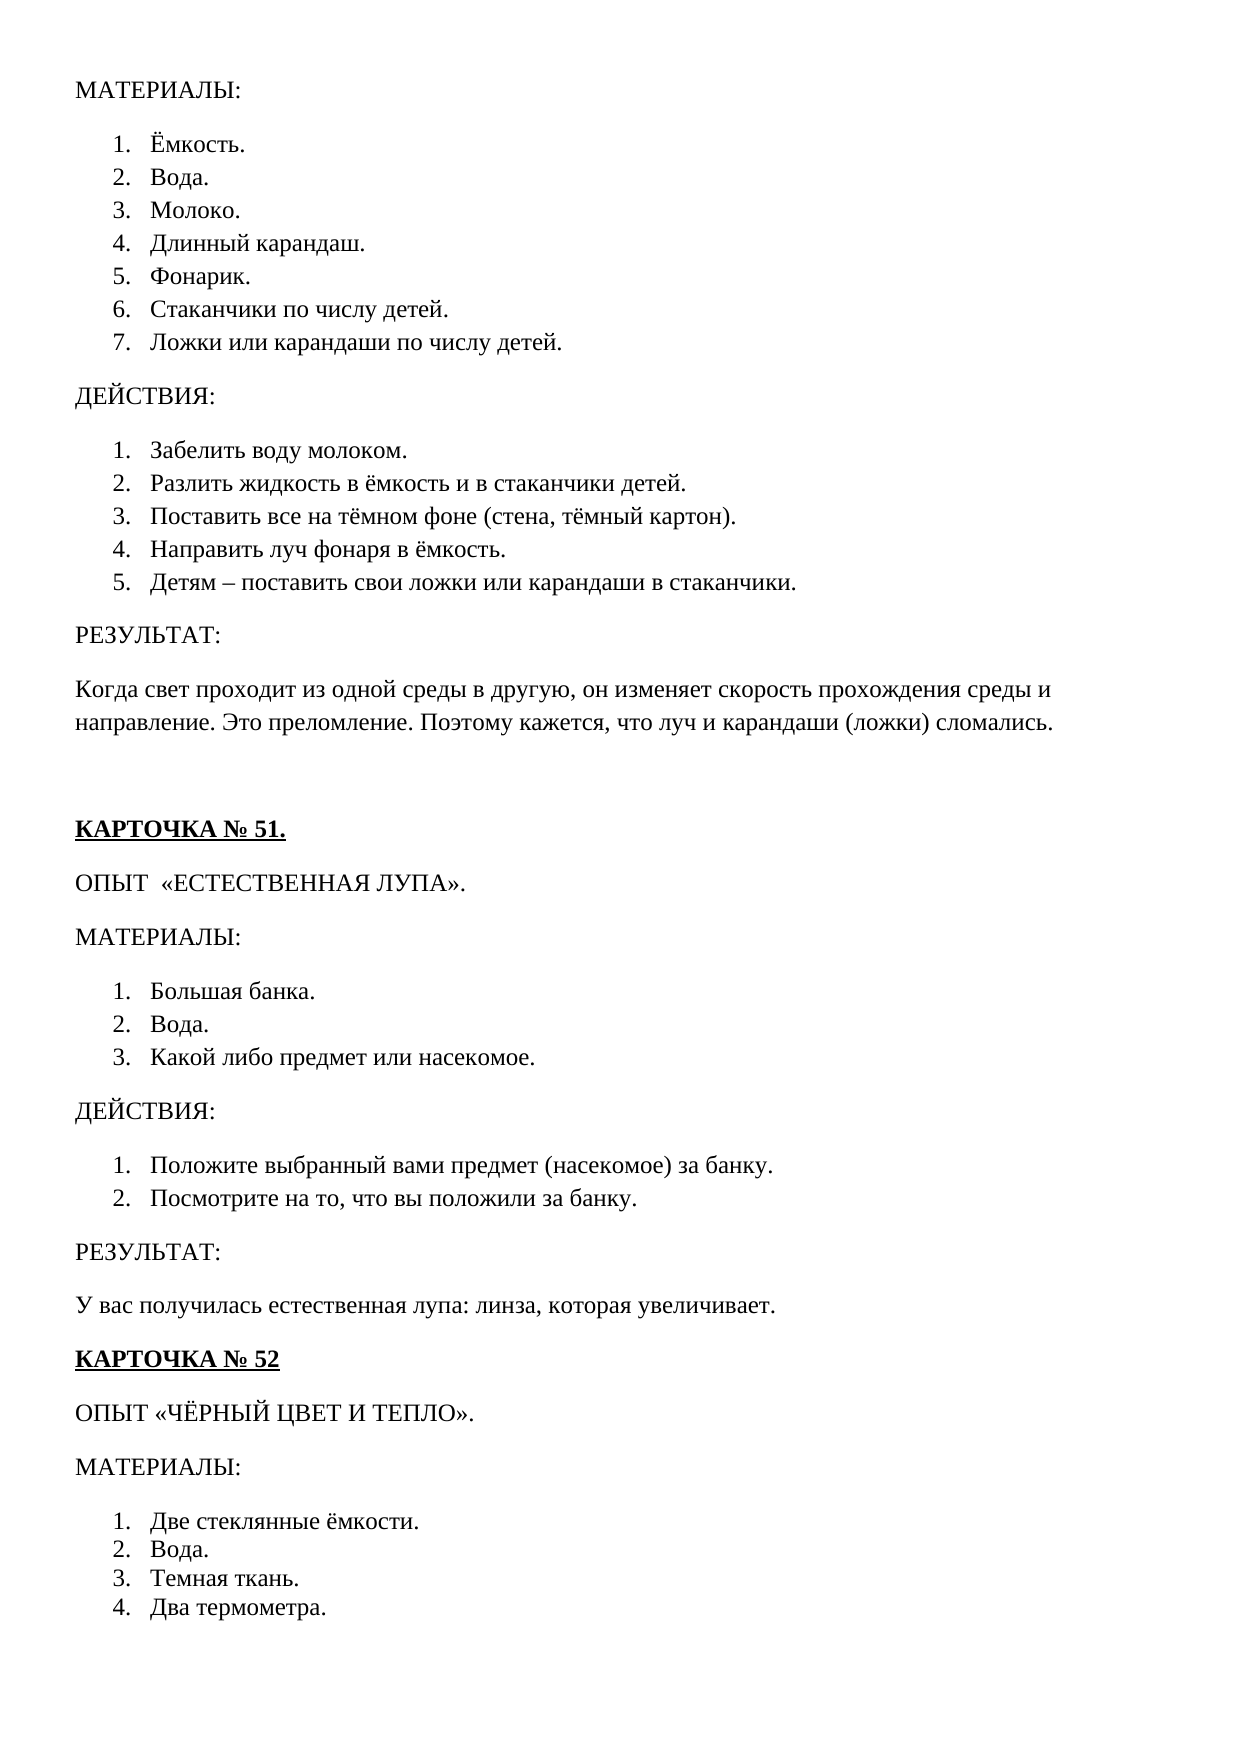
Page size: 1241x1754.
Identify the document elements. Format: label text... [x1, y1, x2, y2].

text КАРТОЧКА № 52 [75, 1344, 1165, 1373]
list Детям – поставить свои ложки или карандаши в стаканчики. [112, 567, 1165, 596]
list Какой либо предмет или насекомое. [112, 1042, 1165, 1071]
text ДЕЙСТВИЯ: [75, 1096, 1165, 1124]
text РЕЗУЛЬТАТ: [75, 1237, 1165, 1265]
list Посмотрите на то, что вы положили за банку. [112, 1183, 1165, 1211]
list Ёмкость. [112, 129, 1165, 158]
list Направить луч фонаря в ёмкость. [112, 534, 1165, 562]
text МАТЕРИАЛЫ: [75, 75, 1165, 104]
list Темная ткань. [112, 1563, 1165, 1592]
list Длинный карандаш. [112, 228, 1165, 257]
list Вода. [112, 162, 1165, 191]
list Две стеклянные ёмкости. [112, 1506, 1165, 1534]
list Вода. [112, 1009, 1165, 1038]
text ОПЫТ «ЧЁРНЫЙ ЦВЕТ И ТЕПЛО». [75, 1398, 1165, 1427]
list Два термометра. [112, 1592, 1165, 1621]
list Положите выбранный вами предмет (насекомое) за банку. [112, 1150, 1165, 1178]
list Забелить воду молоком. [112, 435, 1165, 463]
list Стаканчики по числу детей. [112, 294, 1165, 323]
list Ложки или карандаши по числу детей. [112, 327, 1165, 356]
text КАРТОЧКА № 51. [75, 814, 1165, 843]
text ОПЫТ «ЕСТЕСТВЕННАЯ ЛУПА». [75, 868, 1165, 897]
text ДЕЙСТВИЯ: [75, 381, 1165, 409]
text МАТЕРИАЛЫ: [75, 1452, 1165, 1481]
text У вас получилась естественная лупа: линза, которая увеличивает. [75, 1290, 1165, 1319]
text РЕЗУЛЬТАТ: [75, 621, 1165, 649]
list Фонарик. [112, 261, 1165, 290]
list Большая банка. [112, 976, 1165, 1005]
list Разлить жидкость в ёмкость и в стаканчики детей. [112, 468, 1165, 496]
text МАТЕРИАЛЫ: [75, 922, 1165, 951]
list Молоко. [112, 195, 1165, 224]
text Когда свет проходит из одной среды в другую, он изменяет скорость прохождения среды и направление. Это преломление. Поэтому кажется, что луч и карандаши (ложки) сломались. [75, 674, 1165, 736]
list Вода. [112, 1534, 1165, 1563]
list Поставить все на тёмном фоне (стена, тёмный картон). [112, 501, 1165, 529]
